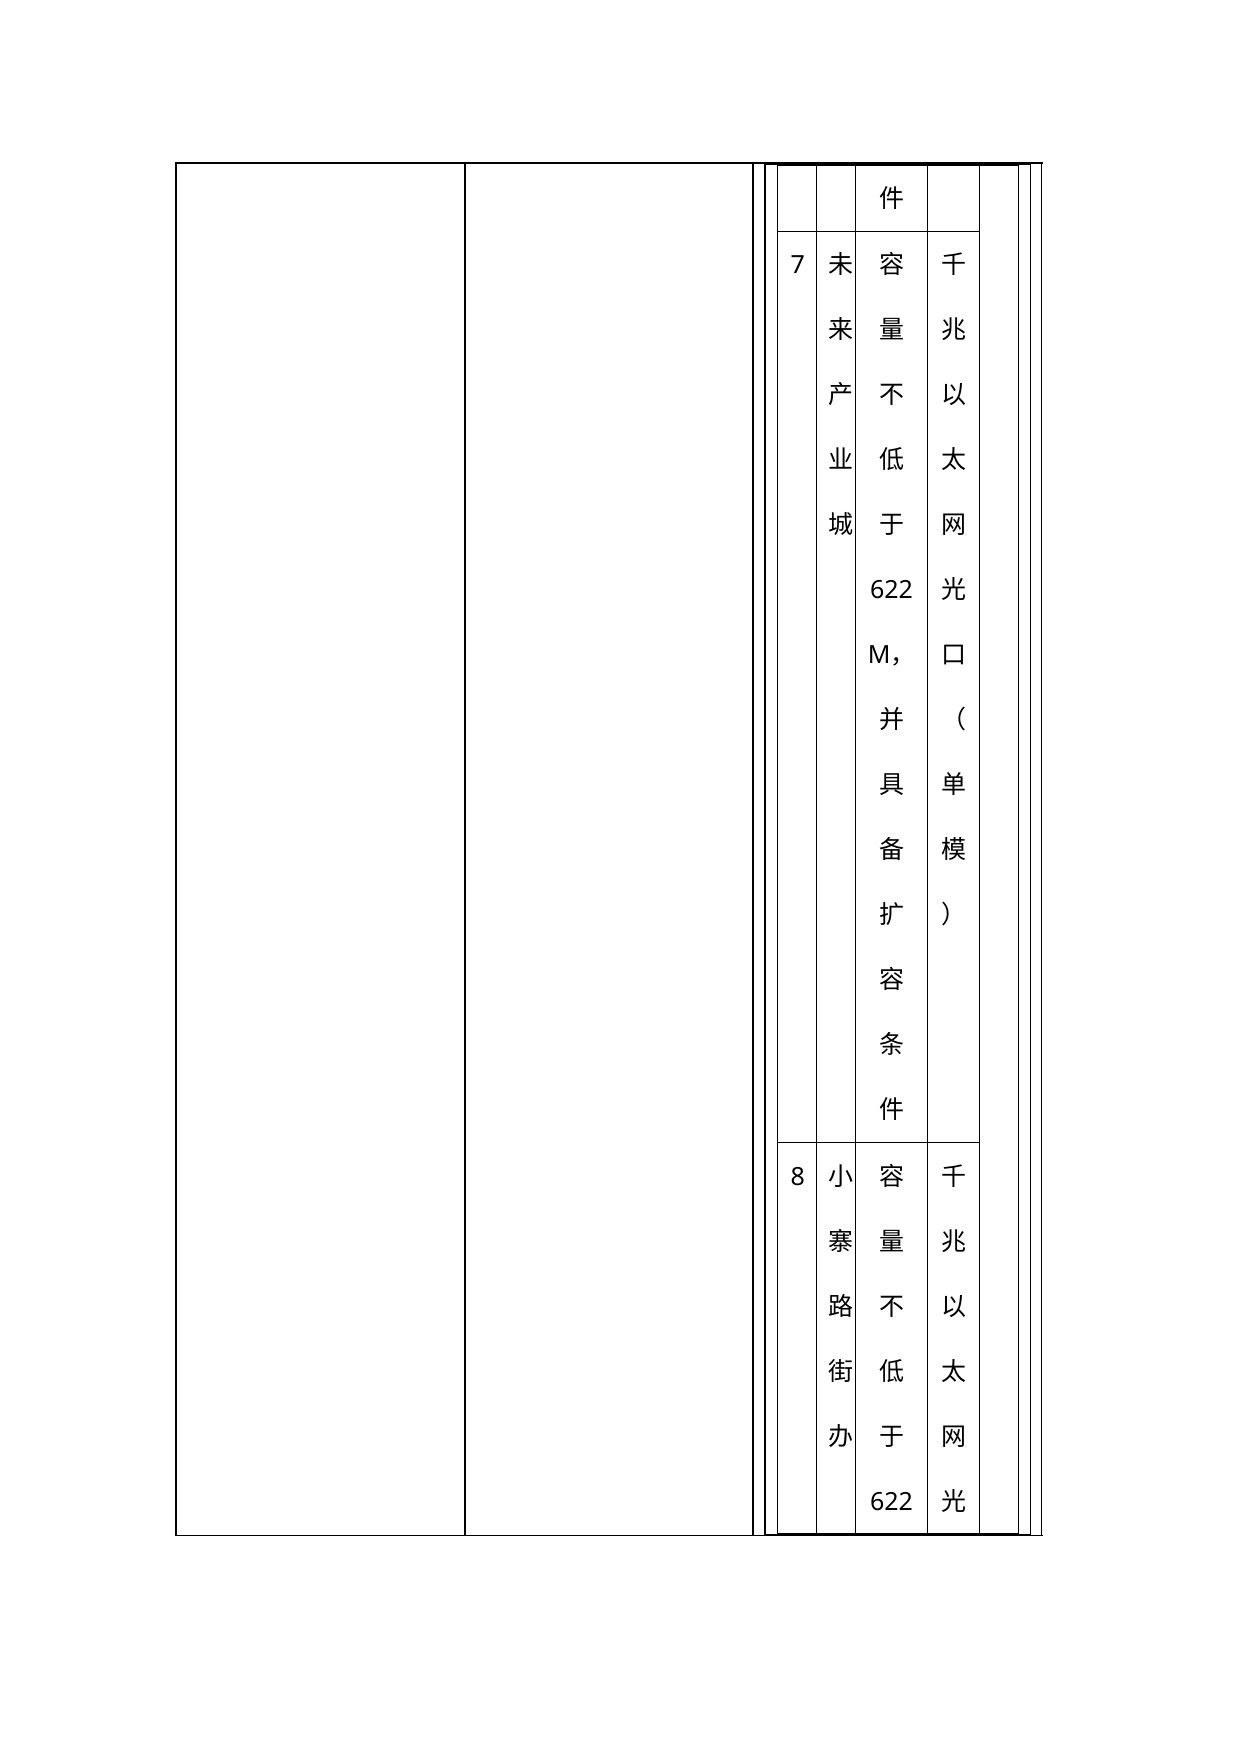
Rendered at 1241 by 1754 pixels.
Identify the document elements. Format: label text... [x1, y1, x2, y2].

table_cell [928, 232, 979, 1142]
table_cell [778, 166, 816, 231]
table_cell [817, 166, 855, 231]
table_cell [856, 232, 927, 1142]
table_cell [928, 1143, 979, 1533]
table_cell [778, 232, 816, 1142]
table_cell [766, 165, 777, 1534]
table_cell [817, 232, 855, 1142]
table_cell [856, 1143, 927, 1533]
table_cell [778, 1143, 816, 1533]
table_cell [754, 164, 764, 1535]
table_cell [980, 166, 1018, 1533]
table_cell [1031, 164, 1041, 1535]
table_cell [466, 164, 752, 1535]
table_cell 1 [177, 164, 464, 1535]
table_cell [817, 1143, 855, 1533]
table_cell [928, 166, 979, 231]
table_cell [1019, 165, 1030, 1534]
table_cell [856, 166, 927, 231]
